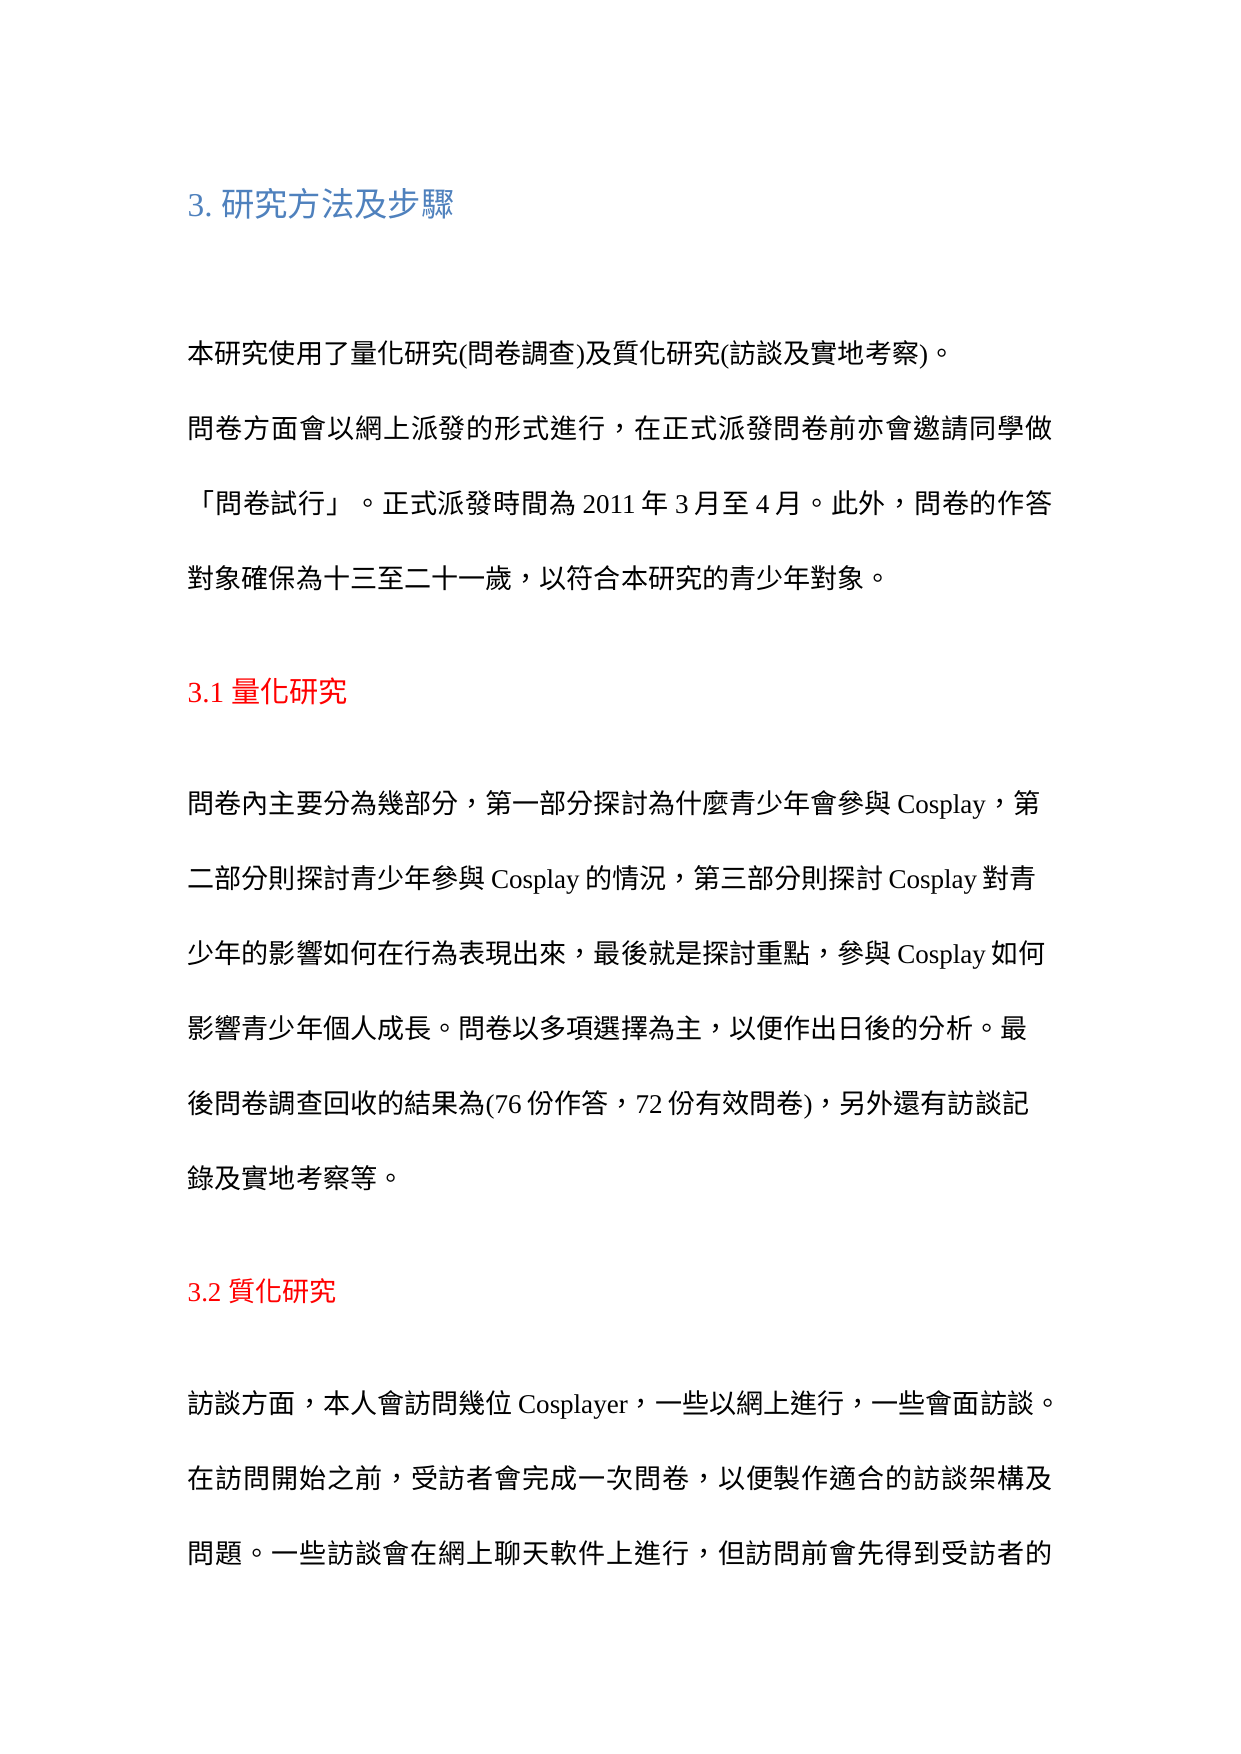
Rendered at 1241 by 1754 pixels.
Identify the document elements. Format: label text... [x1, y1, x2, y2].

text 問卷方面會以網上派發的形式進行，在正式派發問卷前亦會邀請同學做「問卷試行」。正式派發時間為2011年3月至4月。此外，問卷的作答對象確保為十三至二十一歲，以符合本研究的青少年對象。 [187, 389, 1053, 614]
text 訪談方面，本人會訪問幾位Cosplayer，一些以網上進行，一些會面訪談。 [187, 1364, 1053, 1439]
text 3.1 量化研究 [187, 652, 1053, 727]
text 本研究使用了量化研究(問卷調查)及質化研究(訪談及實地考察)。 [187, 314, 1053, 389]
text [187, 1439, 1053, 1589]
text 3. 研究方法及步驟 [187, 164, 1053, 239]
text 問卷內主要分為幾部分，第一部分探討為什麼青少年會參與Cosplay，第二部分則探討青少年參與Cosplay的情況，第三部分則探討Cosplay對青少年的影響如何在行為表現出來，最後就是探討重點，參與Cosplay如何影響青少年個人成長。問卷以多項選擇為主，以便作出日後的分析。最後問卷調查回收的結果為(76份作答，72份有效問卷)，另外還有訪談記錄及實地考察等。 [187, 764, 1053, 1214]
text 3.2 質化研究 [187, 1252, 1053, 1327]
